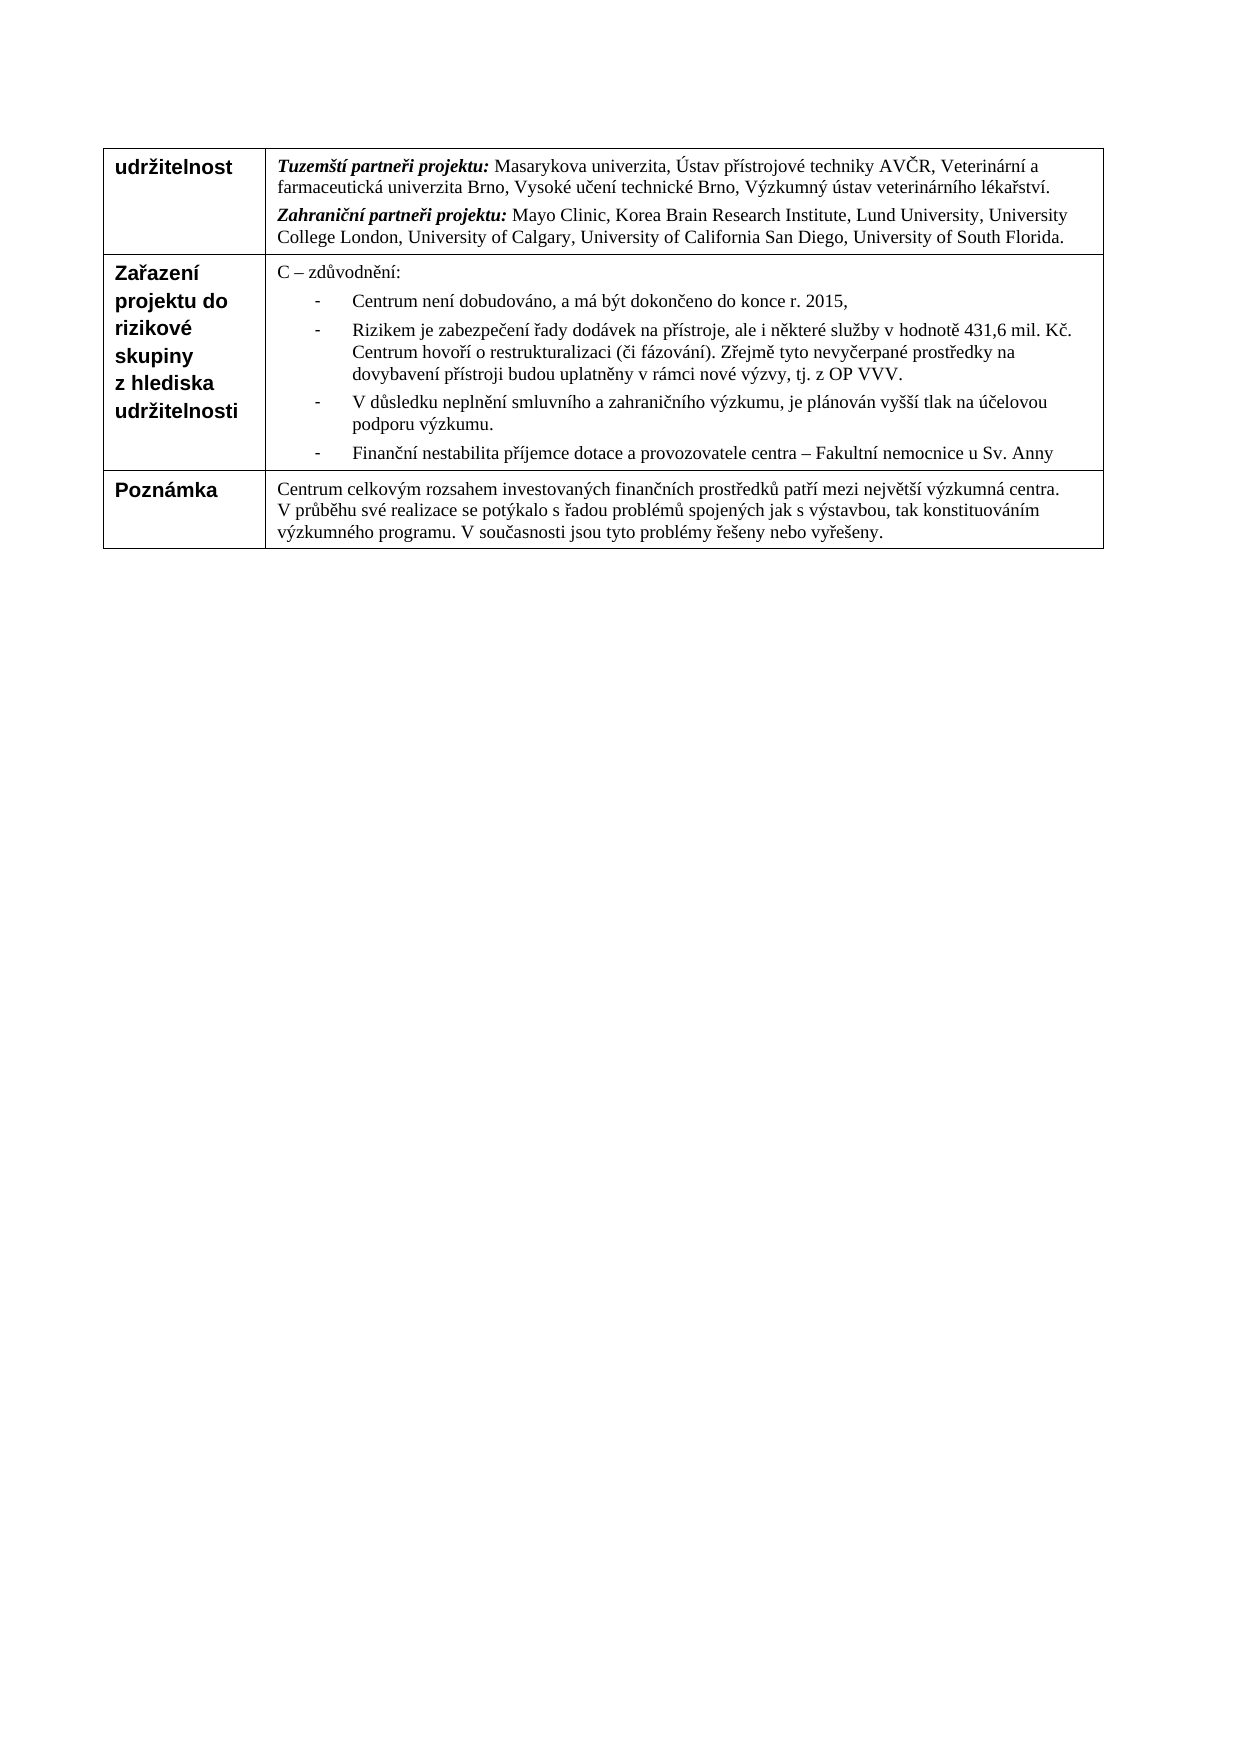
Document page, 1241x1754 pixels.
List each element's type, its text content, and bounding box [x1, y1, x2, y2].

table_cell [104, 149, 265, 254]
table_cell C – zdůvodnění: Centrum není dobudováno, a má být dokončeno do konce r. 2015, Rizikem je zabezpečení řady dodávek na přístroje, ale i některé služby v hodnotě 431,6 mil. Kč. Centrum hovoří o restrukturalizaci (či fázování). Zřejmě tyto nevyčerpané prostředky na dovybavení přístroji budou uplatněny v rámci nové výzvy, tj. z OP VVV. V důsledku neplnění smluvního a zahraničního výzkumu, je plánován vyšší tlak na účelovou podporu výzkumu. Finanční nestabilita příjemce dotace a provozovatele centra – Fakultní nemocnice u Sv. Anny [266, 255, 1103, 470]
table_cell Poznámka [104, 471, 265, 548]
table_cell Zařazení projektu do rizikové skupiny z hlediska udržitelnosti [104, 255, 265, 470]
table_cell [266, 149, 1103, 254]
table_cell Centrum celkovým rozsahem investovaných finančních prostředků patří mezi největší výzkumná centra. V průběhu své realizace se potýkalo s řadou problémů spojených jak s výstavbou, tak konstituováním výzkumného programu. V současnosti jsou tyto problémy řešeny nebo vyřešeny. [266, 471, 1103, 548]
